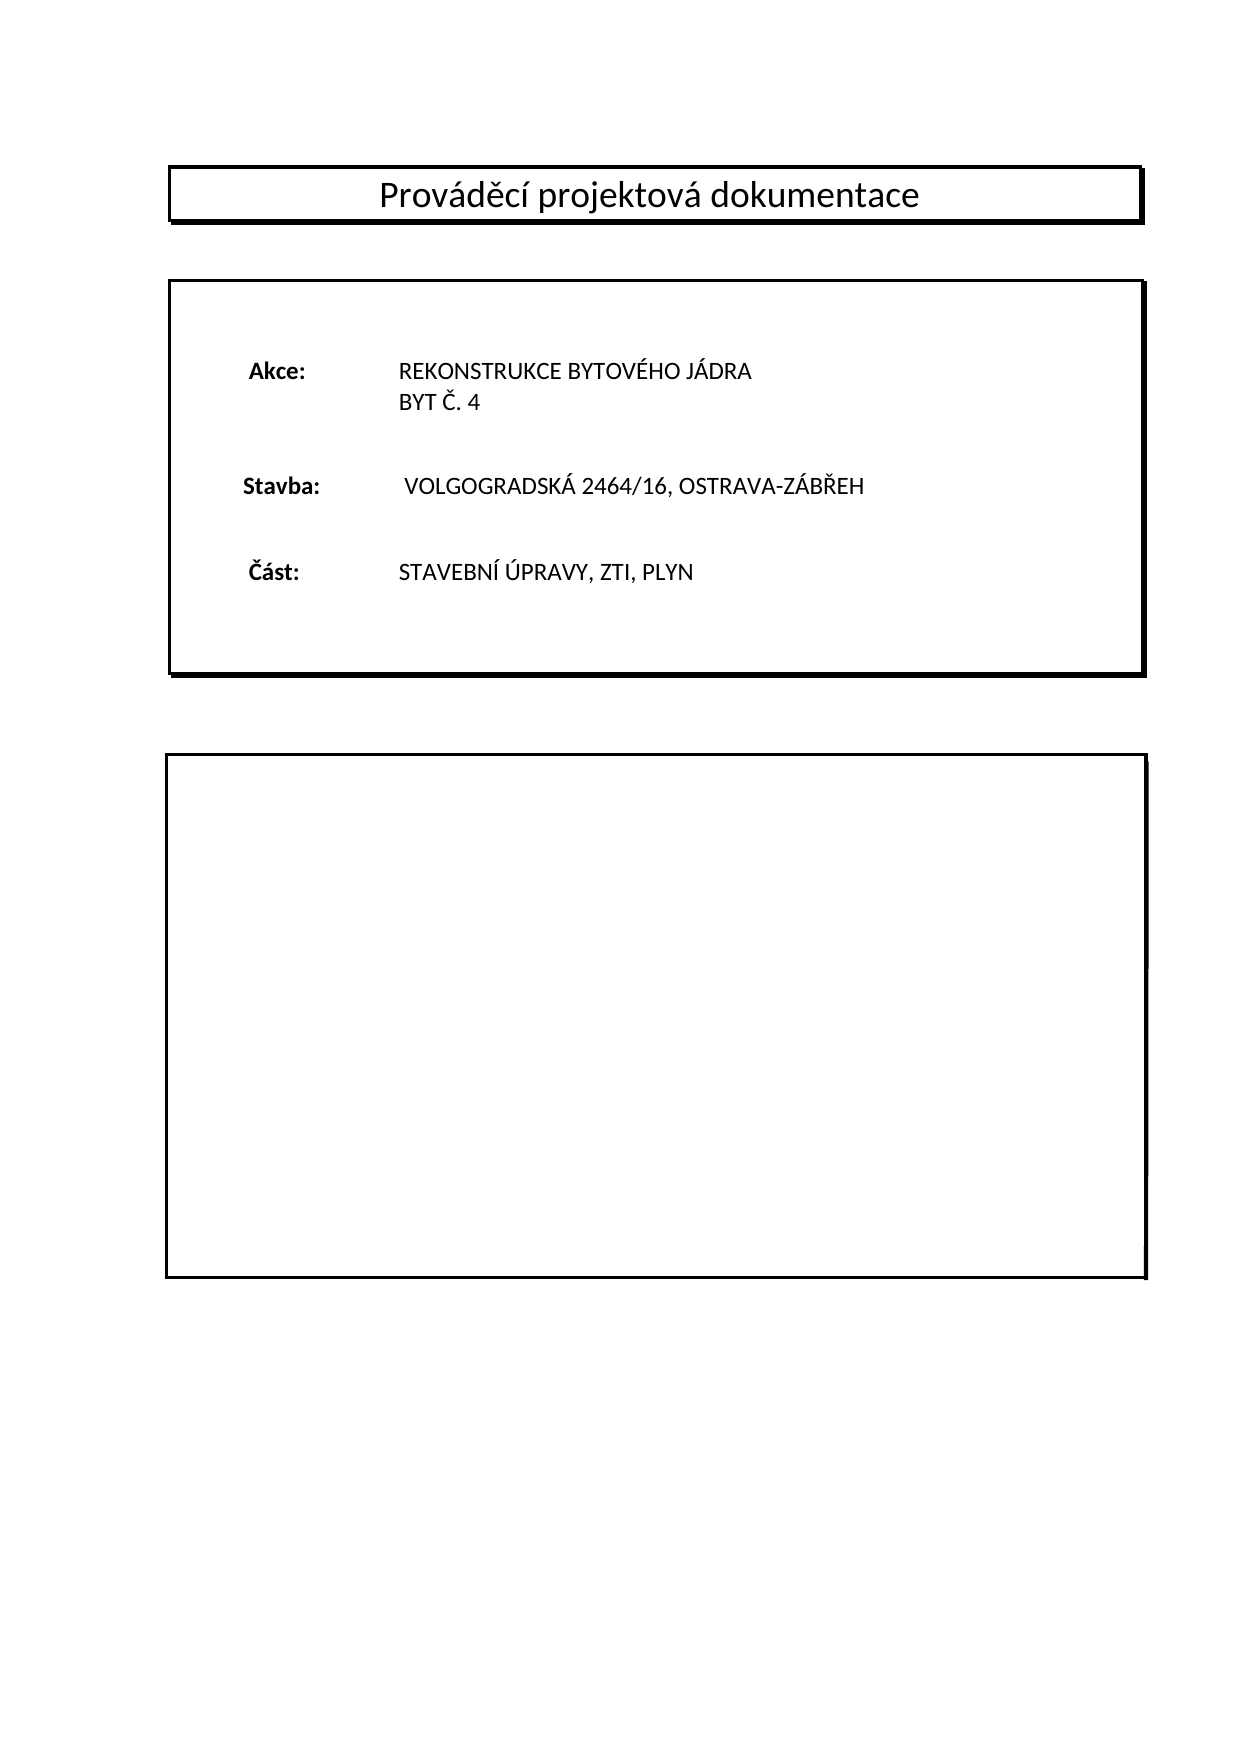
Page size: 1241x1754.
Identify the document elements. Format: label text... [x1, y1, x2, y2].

text Akce: REKONSTRUKCE BYTOVÉHO JÁDRA [177, 356, 1122, 386]
text Prováděcí projektová dokumentace [171, 169, 1139, 219]
text Část: STAVEBNÍ ÚPRAVY, ZTI, PLYN [171, 551, 1141, 587]
text BYT Č. 4 [177, 386, 1122, 417]
text Stavba: VOLGOGRADSKÁ 2464/16, OSTRAVA-ZÁBŘEH [171, 465, 1141, 501]
